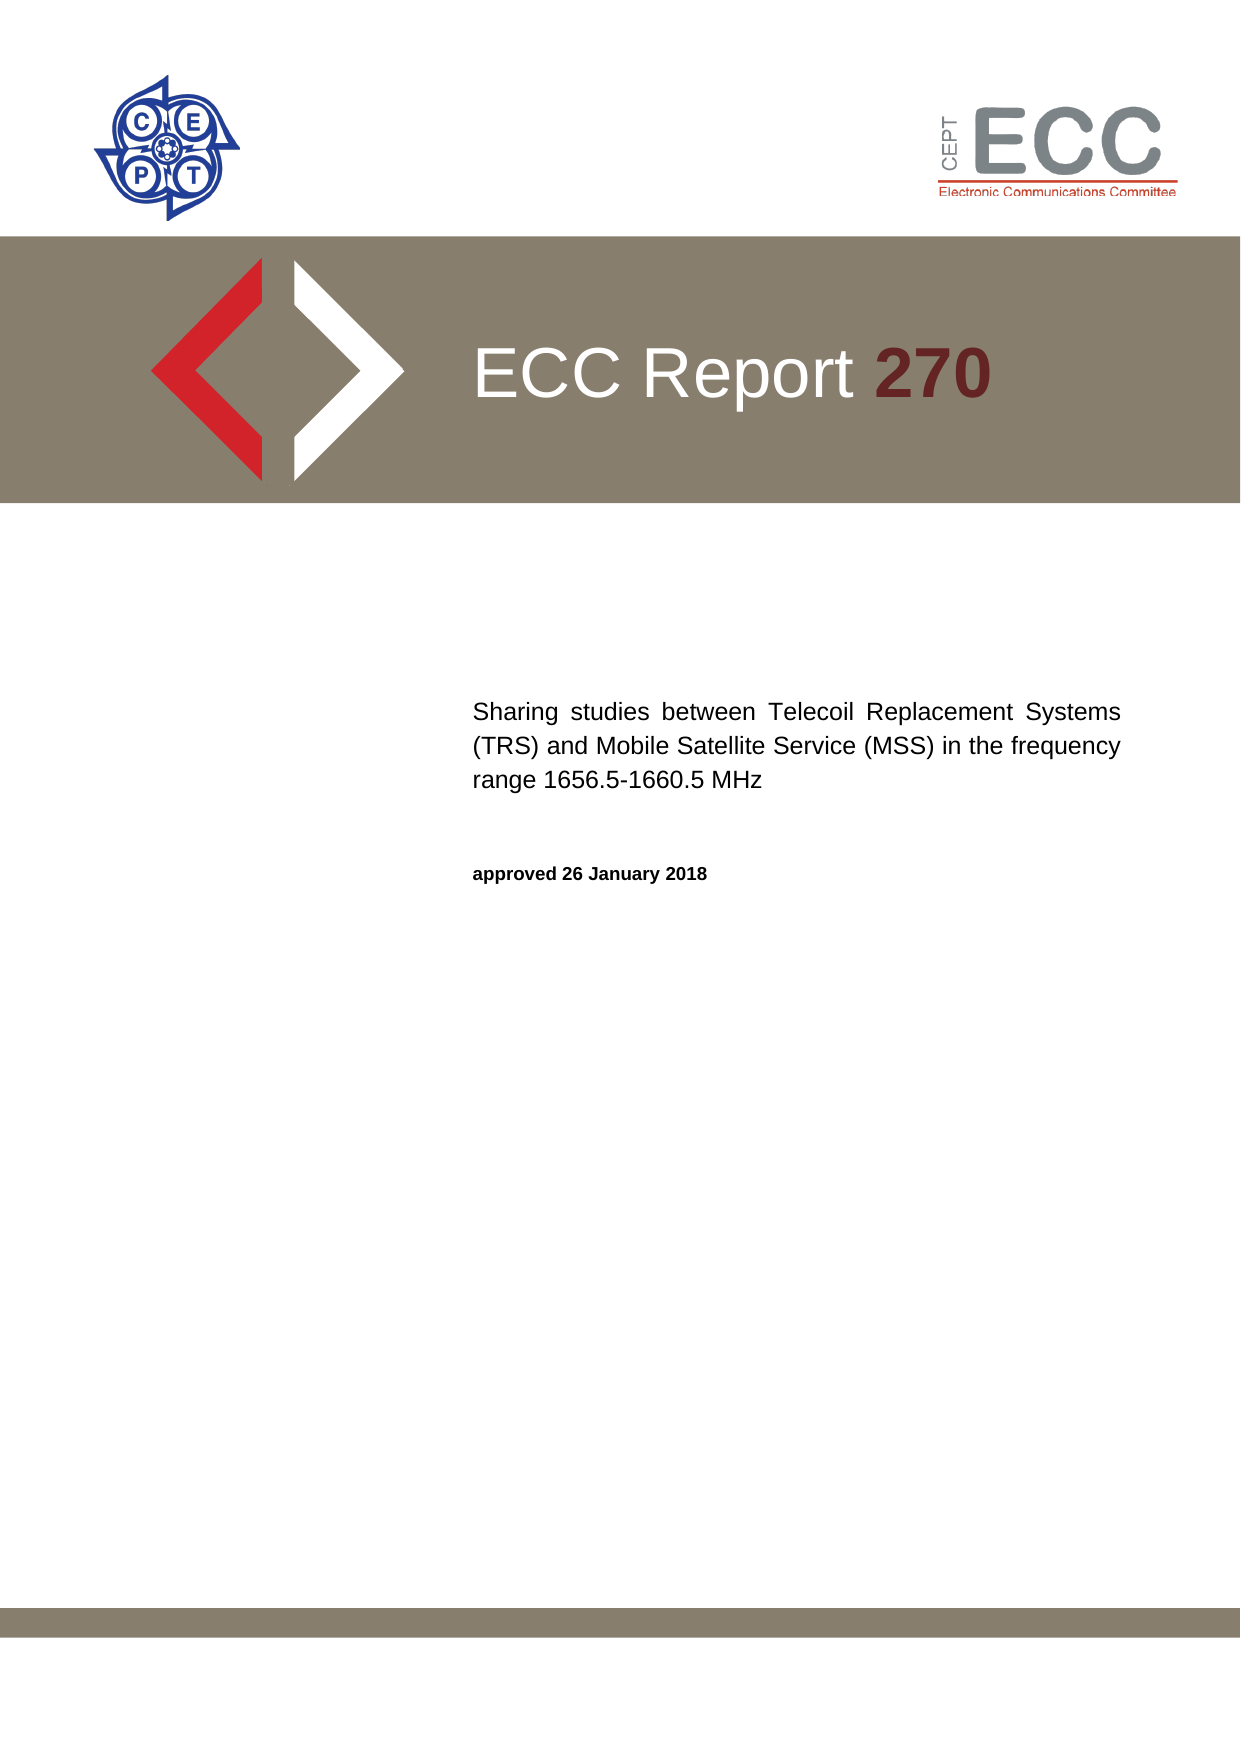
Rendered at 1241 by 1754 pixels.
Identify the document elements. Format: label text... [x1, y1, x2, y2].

title Sharing studies between Telecoil Replacement Systems (TRS) and Mobile Satellite Service (MSS) in the frequency range 1656.5-1660.5 MHz [472, 504, 1122, 794]
text approved 26 January 2018 [472, 862, 1122, 884]
